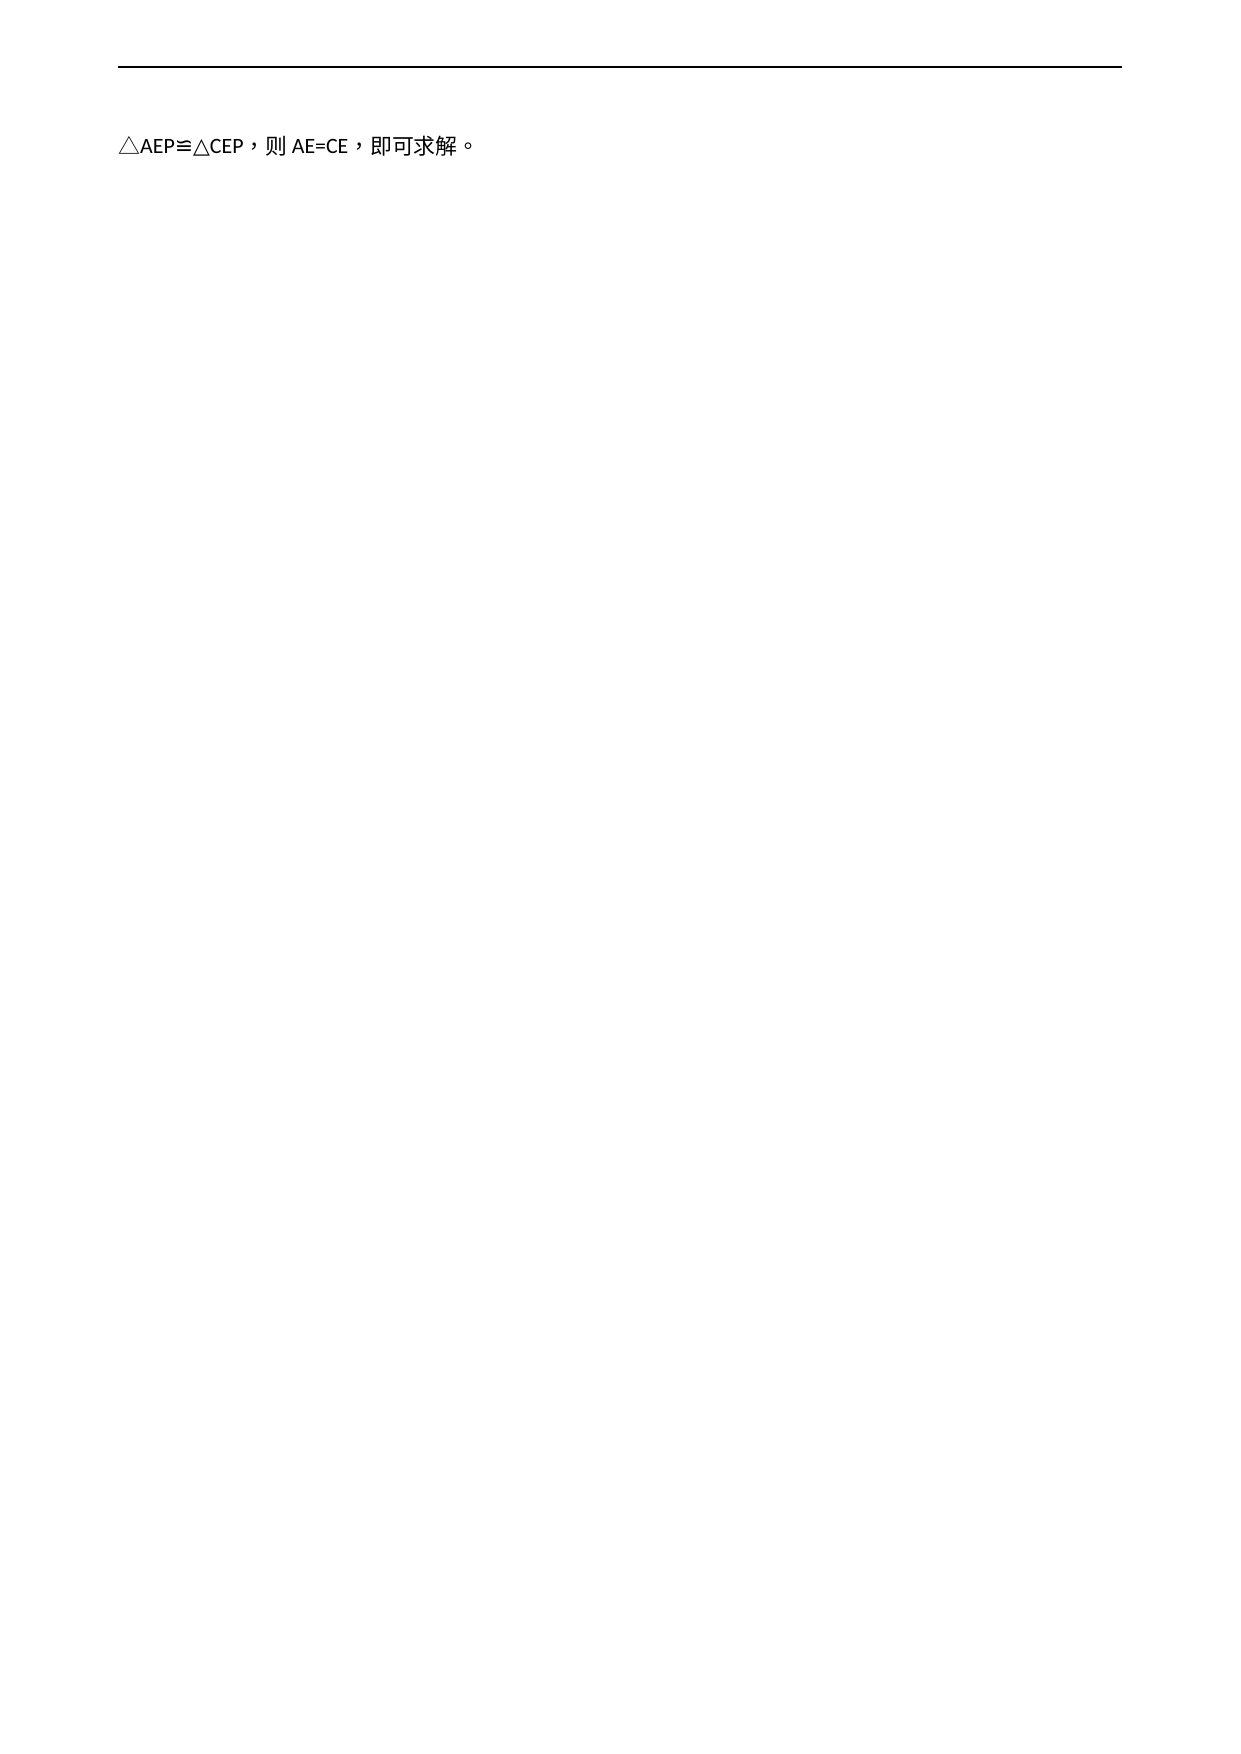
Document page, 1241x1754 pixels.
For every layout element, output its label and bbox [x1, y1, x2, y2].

text [118, 129, 1122, 279]
